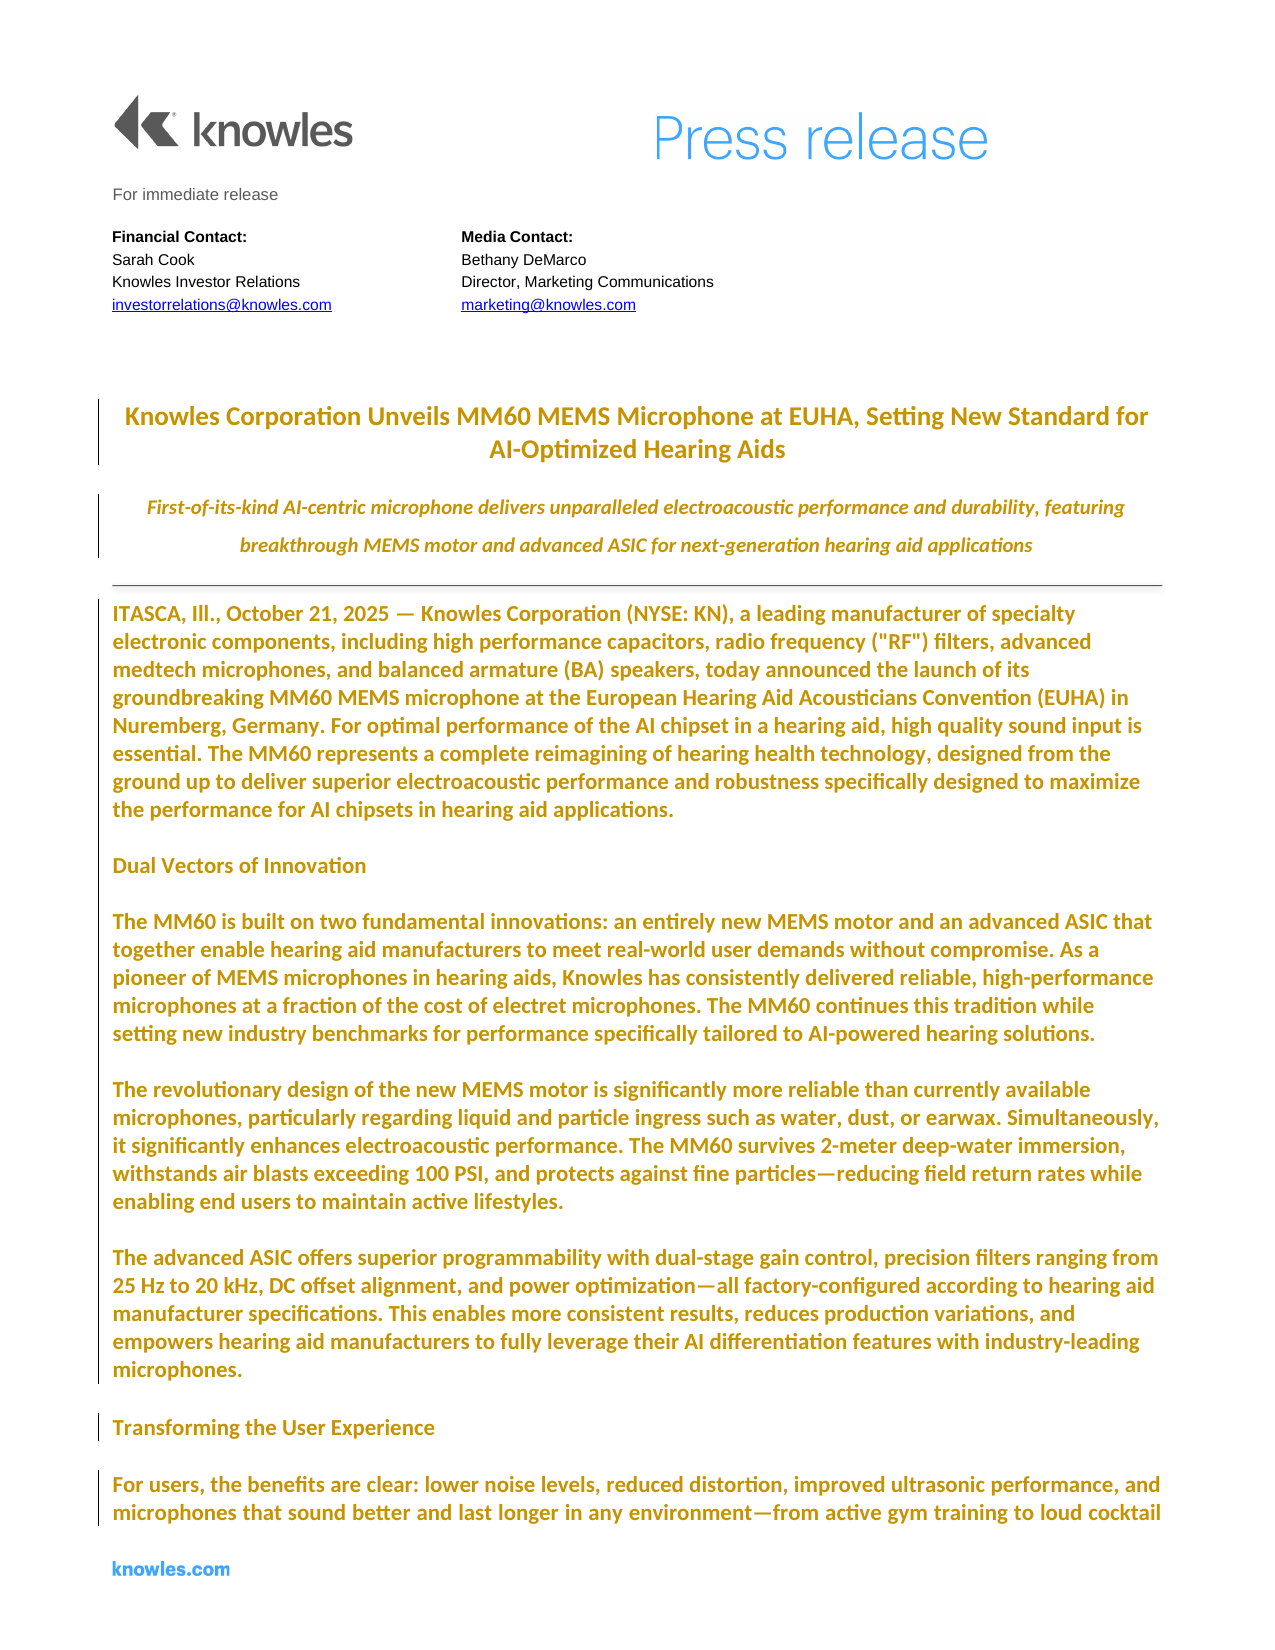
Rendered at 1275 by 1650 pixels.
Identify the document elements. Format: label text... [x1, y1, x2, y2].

picture [112, 93, 355, 152]
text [112, 1470, 1162, 1526]
text First-of-its-kind AI-centric microphone delivers unparalleled electroacoustic performance and durability, featuring breakthrough MEMS motor and advanced ASIC for next-generation hearing aid applications [112, 494, 1162, 558]
picture [112, 1561, 230, 1576]
text Knowles Corporation Unveils MM60 MEMS Microphone at EUHA, Setting New Standard for AI-Optimized Hearing Aids [112, 399, 1162, 465]
text Transforming the User Experience [112, 1413, 1162, 1441]
picture [657, 112, 987, 160]
text The revolutionary design of the new MEMS motor is significantly more reliable than currently available microphones, particularly regarding liquid and particle ingress such as water, dust, or earwax. Simultaneously, it significantly enhances electroacoustic performance. The MM60 survives 2-meter deep-water immersion, withstands air blasts exceeding 100 PSI, and protects against fine particles—reducing field return rates while enabling end users to maintain active lifestyles. [112, 1075, 1162, 1215]
text Dual Vectors of Innovation [112, 851, 1162, 879]
text ITASCA, Ill., October 21, 2025 — Knowles Corporation (NYSE: KN), a leading manufacturer of specialty electronic components, including high performance capacitors, radio frequency ("RF") filters, advanced medtech microphones, and balanced armature (BA) speakers, today announced the launch of its groundbreaking MM60 MEMS microphone at the European Hearing Aid Acousticians Convention (EUHA) in Nuremberg, Germany. For optimal performance of the AI chipset in a hearing aid, high quality sound input is essential. The MM60 represents a complete reimagining of hearing health technology, designed from the ground up to deliver superior electroacoustic performance and robustness specifically designed to maximize the performance for AI chipsets in hearing aid applications. [112, 599, 1162, 823]
text The advanced ASIC offers superior programmability with dual-stage gain control, precision filters ranging from 25 Hz to 20 kHz, DC offset alignment, and power optimization—all factory-configured according to hearing aid manufacturer specifications. This enables more consistent results, reduces production variations, and empowers hearing aid manufacturers to fully leverage their AI differentiation features with industry-leading microphones. [112, 1243, 1162, 1383]
text The MM60 is built on two fundamental innovations: an entirely new MEMS motor and an advanced ASIC that together enable hearing aid manufacturers to meet real-world user demands without compromise. As a pioneer of MEMS microphones in hearing aids, Knowles has consistently delivered reliable, high-performance microphones at a fraction of the cost of electret microphones. The MM60 continues this tradition while setting new industry benchmarks for performance specifically tailored to AI-powered hearing solutions. [112, 907, 1162, 1047]
